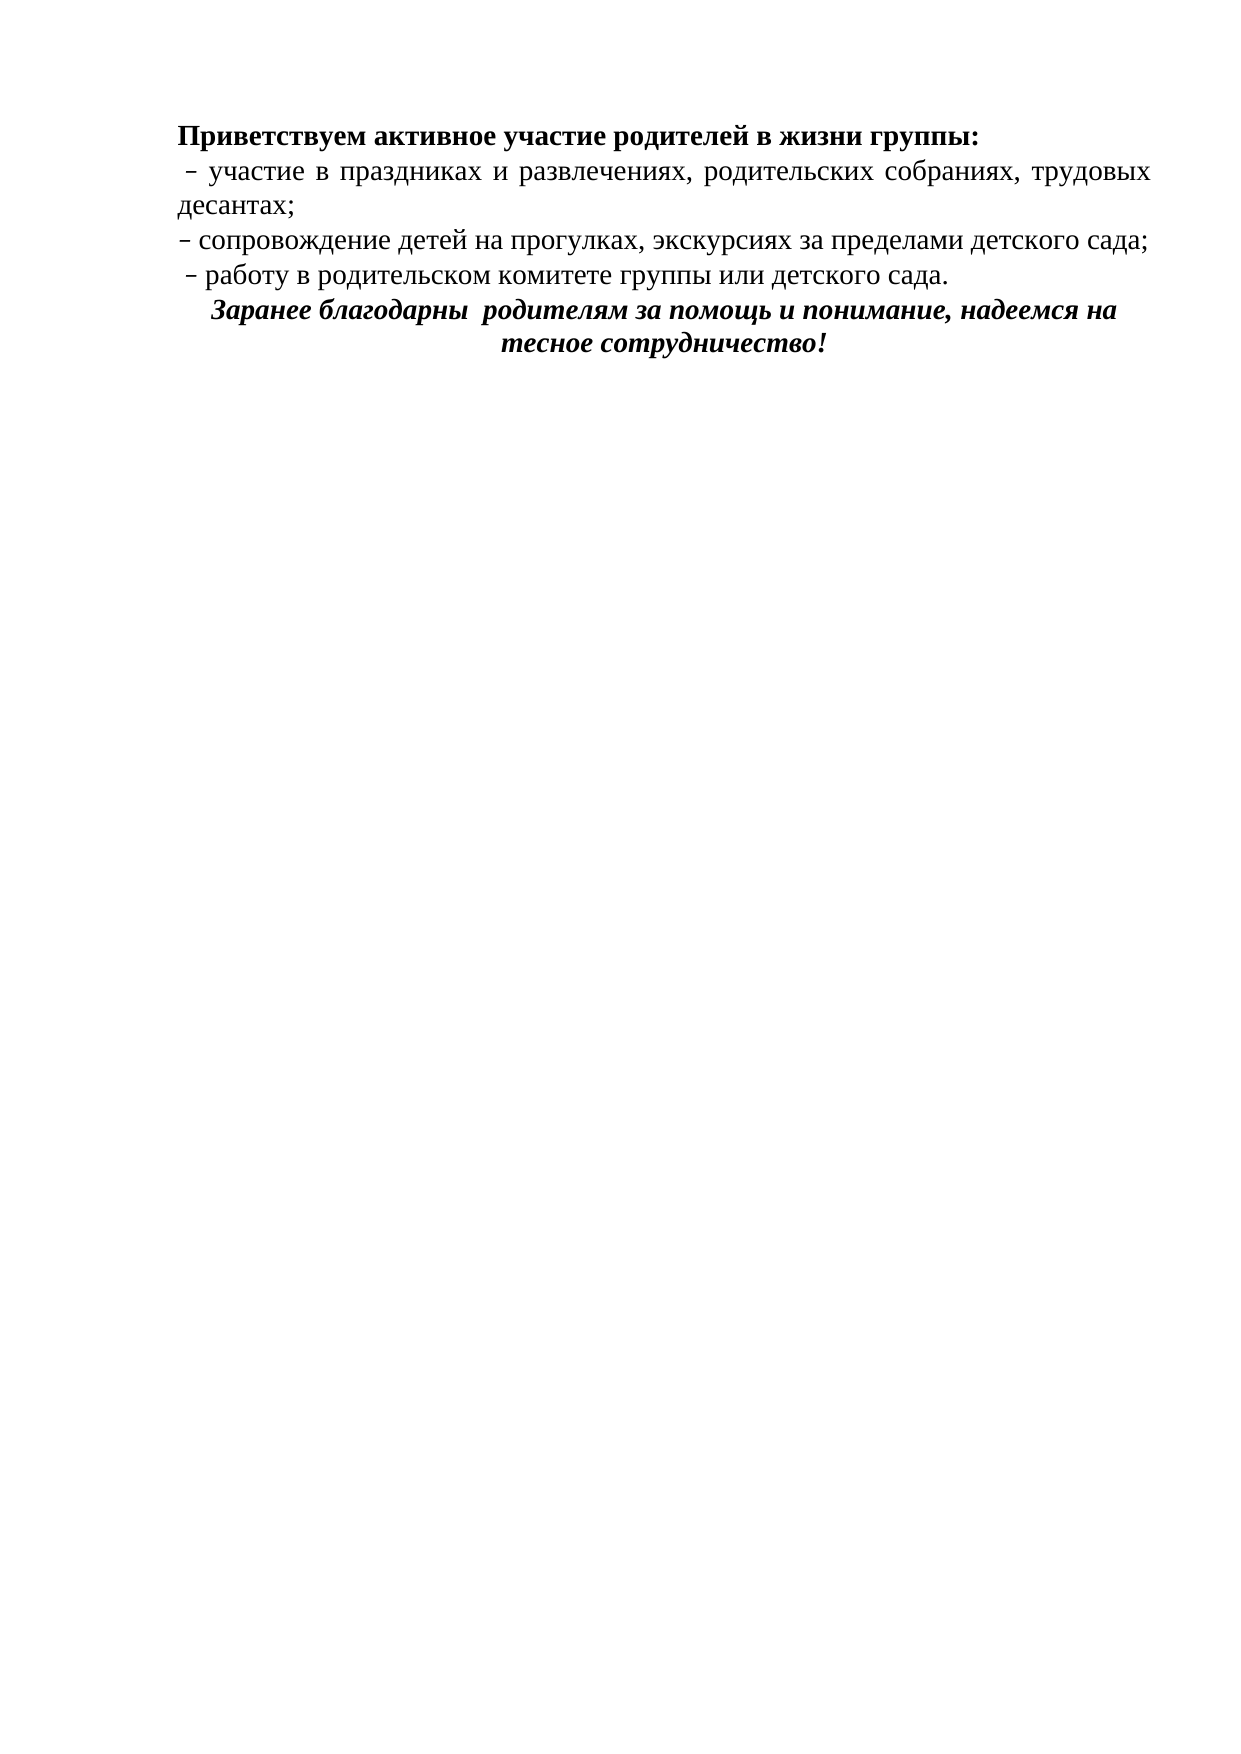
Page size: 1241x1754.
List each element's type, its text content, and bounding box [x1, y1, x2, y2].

text – работу в родительском комитете группы или детского сада. [177, 256, 1152, 292]
text Приветствуем активное участие родителей в жизни группы: [177, 118, 1152, 152]
text Заранее благодарны родителям за помощь и понимание, надеемся на тесное сотрудничество! [177, 292, 1152, 359]
text – сопровождение детей на прогулках, экскурсиях за пределами детского сада; [177, 221, 1152, 256]
text – участие в праздниках и развлечениях, родительских собраниях, трудовых десантах; [177, 152, 1152, 221]
